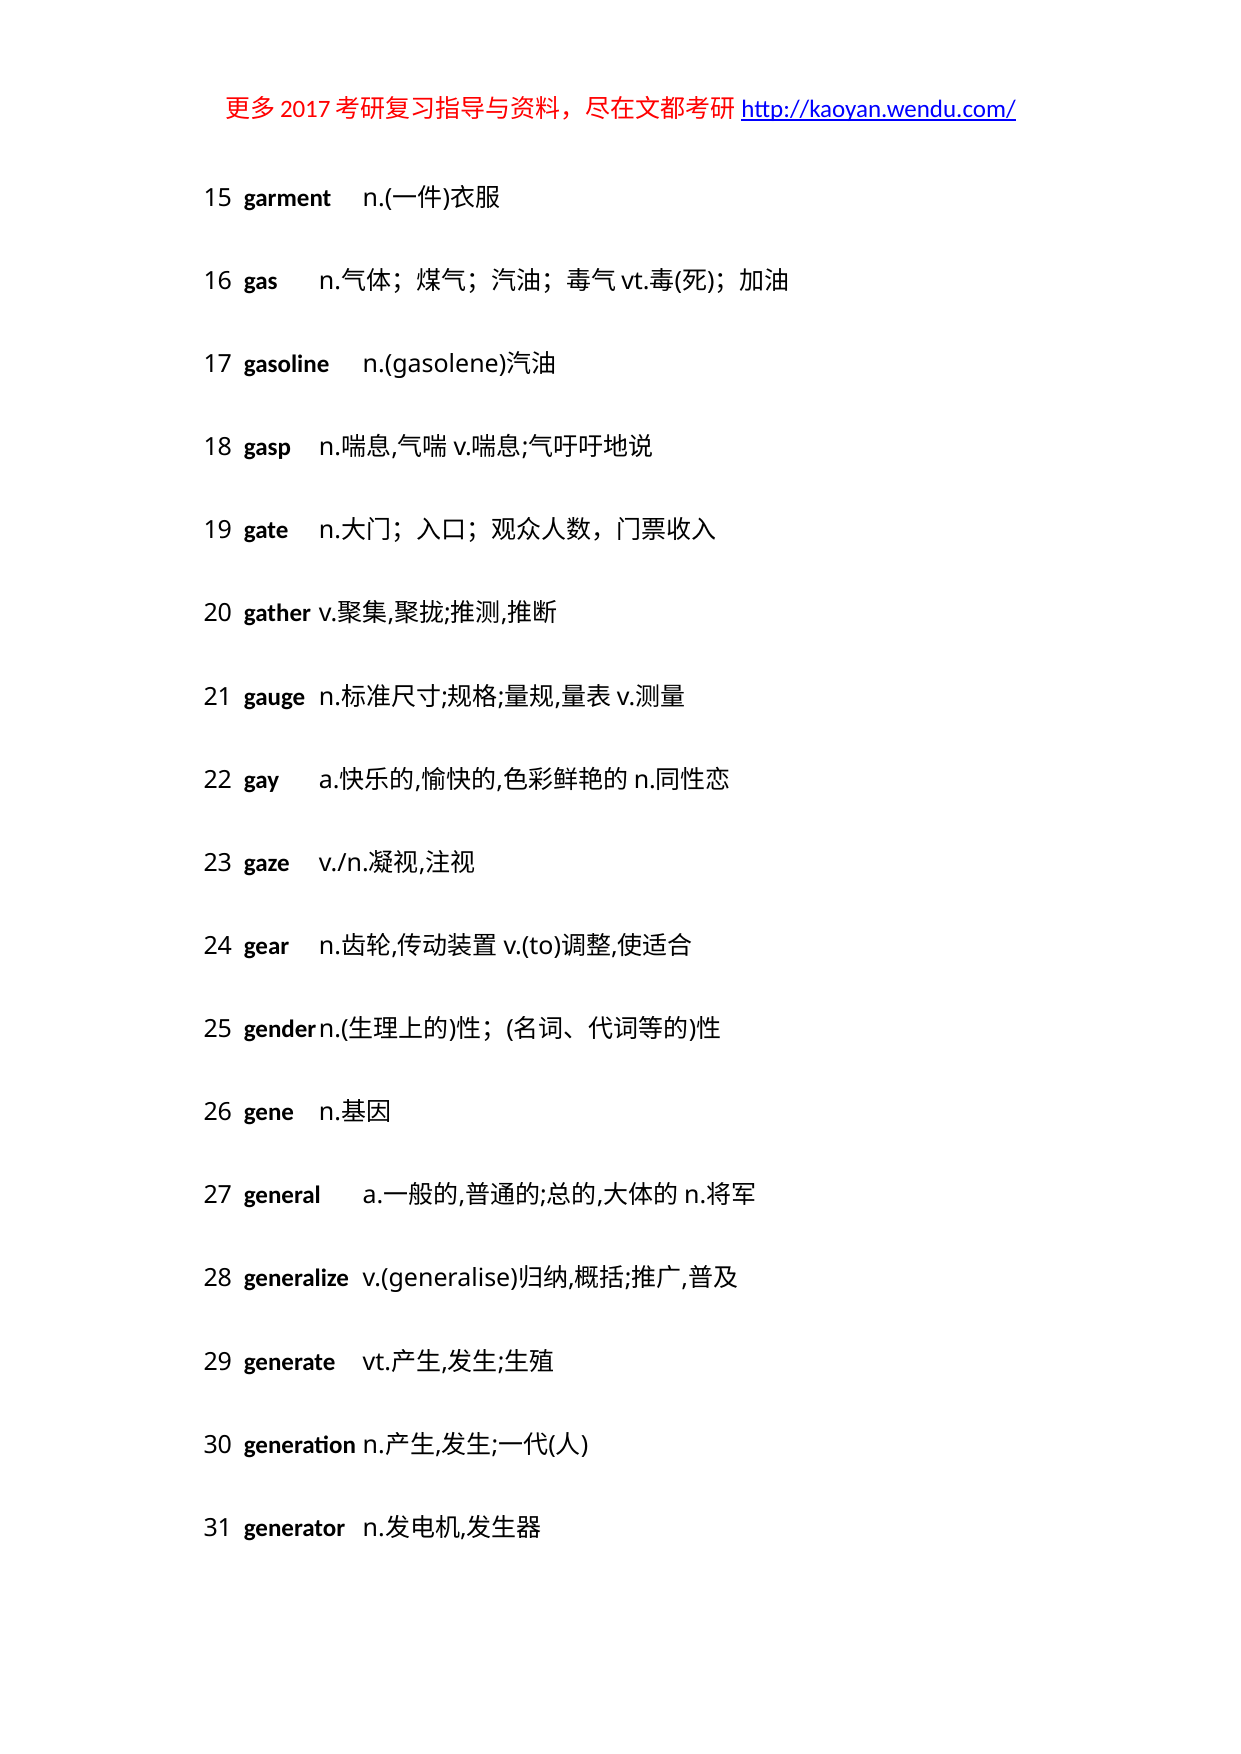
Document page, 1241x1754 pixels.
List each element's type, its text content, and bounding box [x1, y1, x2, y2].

list gear n.齿轮,传动装置 v.(to)调整,使适合 [217, 911, 1053, 976]
list garment n.(一件)衣服 [217, 163, 1053, 228]
list generate vt.产生,发生;生殖 [217, 1327, 1053, 1392]
list generalize v.(generalise)归纳,概括;推广,普及 [217, 1243, 1053, 1308]
list gather v.聚集,聚拢;推测,推断 [217, 578, 1053, 643]
list gasp n.喘息,气喘 v.喘息;气吁吁地说 [217, 412, 1053, 477]
list general a.一般的,普通的;总的,大体的 n.将军 [217, 1160, 1053, 1225]
list gasoline n.(gasolene)汽油 [217, 329, 1053, 394]
list gender n.(生理上的)性；(名词、代词等的)性 [217, 994, 1053, 1059]
list gas n.气体；煤气；汽油；毒气vt.毒(死)；加油 [217, 246, 1053, 311]
list gene n.基因 [217, 1077, 1053, 1142]
list gauge n.标准尺寸;规格;量规,量表 v.测量 [217, 662, 1053, 727]
list gay a.快乐的,愉快的,色彩鲜艳的 n.同性恋 [217, 745, 1053, 810]
list gate n.大门；入口；观众人数，门票收入 [217, 495, 1053, 560]
list gaze v./n.凝视,注视 [217, 828, 1053, 893]
list generation n.产生,发生;一代(人) [217, 1410, 1053, 1475]
list generator n.发电机,发生器 [217, 1493, 1053, 1558]
